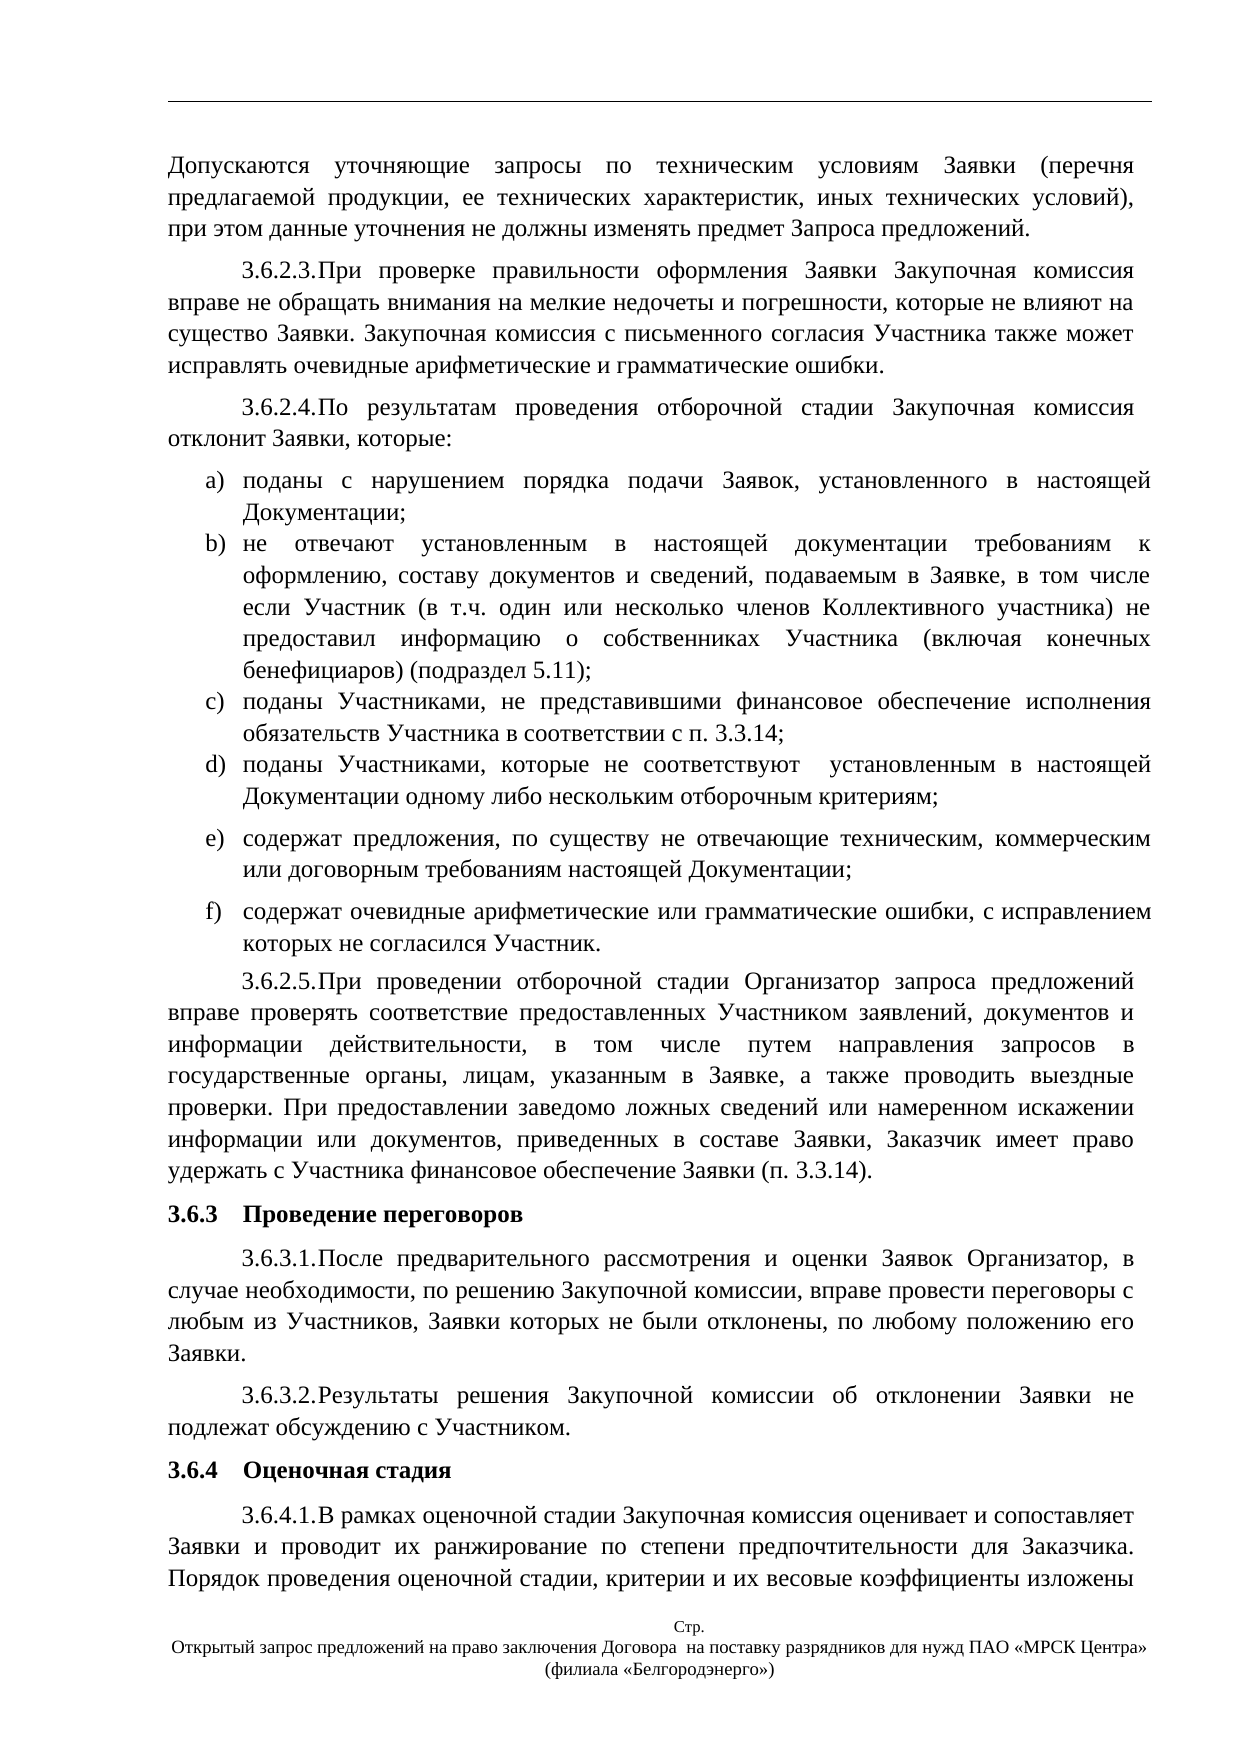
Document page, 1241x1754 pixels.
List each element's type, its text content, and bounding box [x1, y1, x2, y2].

list содержат предложения, по существу не отвечающие техническим, коммерческим или договорным требованиям настоящей Документации; [205, 823, 1152, 883]
list не отвечают установленным в настоящей документации требованиям к оформлению, составу документов и сведений, подаваемым в Заявке, в том числе если Участник (в т.ч. один или несколько членов Коллективного участника) не предоставил информацию о собственниках Участника (включая конечных бенефициаров) (подраздел 5.11); [205, 528, 1152, 683]
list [168, 1500, 1135, 1592]
list содержат очевидные арифметические или грамматические ошибки, с исправлением которых не согласился Участник. [205, 896, 1152, 957]
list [168, 150, 1135, 242]
list поданы Участниками, которые не соответствуют установленным в настоящей Документации одному либо нескольким отборочным критериям; [205, 749, 1152, 810]
subtitle Оценочная стадия [168, 1456, 1152, 1484]
list При проверке правильности оформления Заявки Закупочная комиссия вправе не обращать внимания на мелкие недочеты и погрешности, которые не влияют на существо Заявки. Закупочная комиссия с письменного согласия Участника также может исправлять очевидные арифметические и грамматические ошибки. [168, 255, 1135, 378]
subtitle Проведение переговоров [168, 1199, 1152, 1228]
list Результаты решения Закупочной комиссии об отклонении Заявки не подлежат обсуждению с Участником. [168, 1380, 1135, 1440]
list После предварительного рассмотрения и оценки Заявок Организатор, в случае необходимости, по решению Закупочной комиссии, вправе провести переговоры с любым из Участников, Заявки которых не были отклонены, по любому положению его Заявки. [168, 1243, 1135, 1367]
list По результатам проведения отборочной стадии Закупочная комиссия отклонит Заявки, которые: [168, 392, 1135, 452]
list поданы с нарушением порядка подачи Заявок, установленного в настоящей Документации; [205, 465, 1152, 526]
